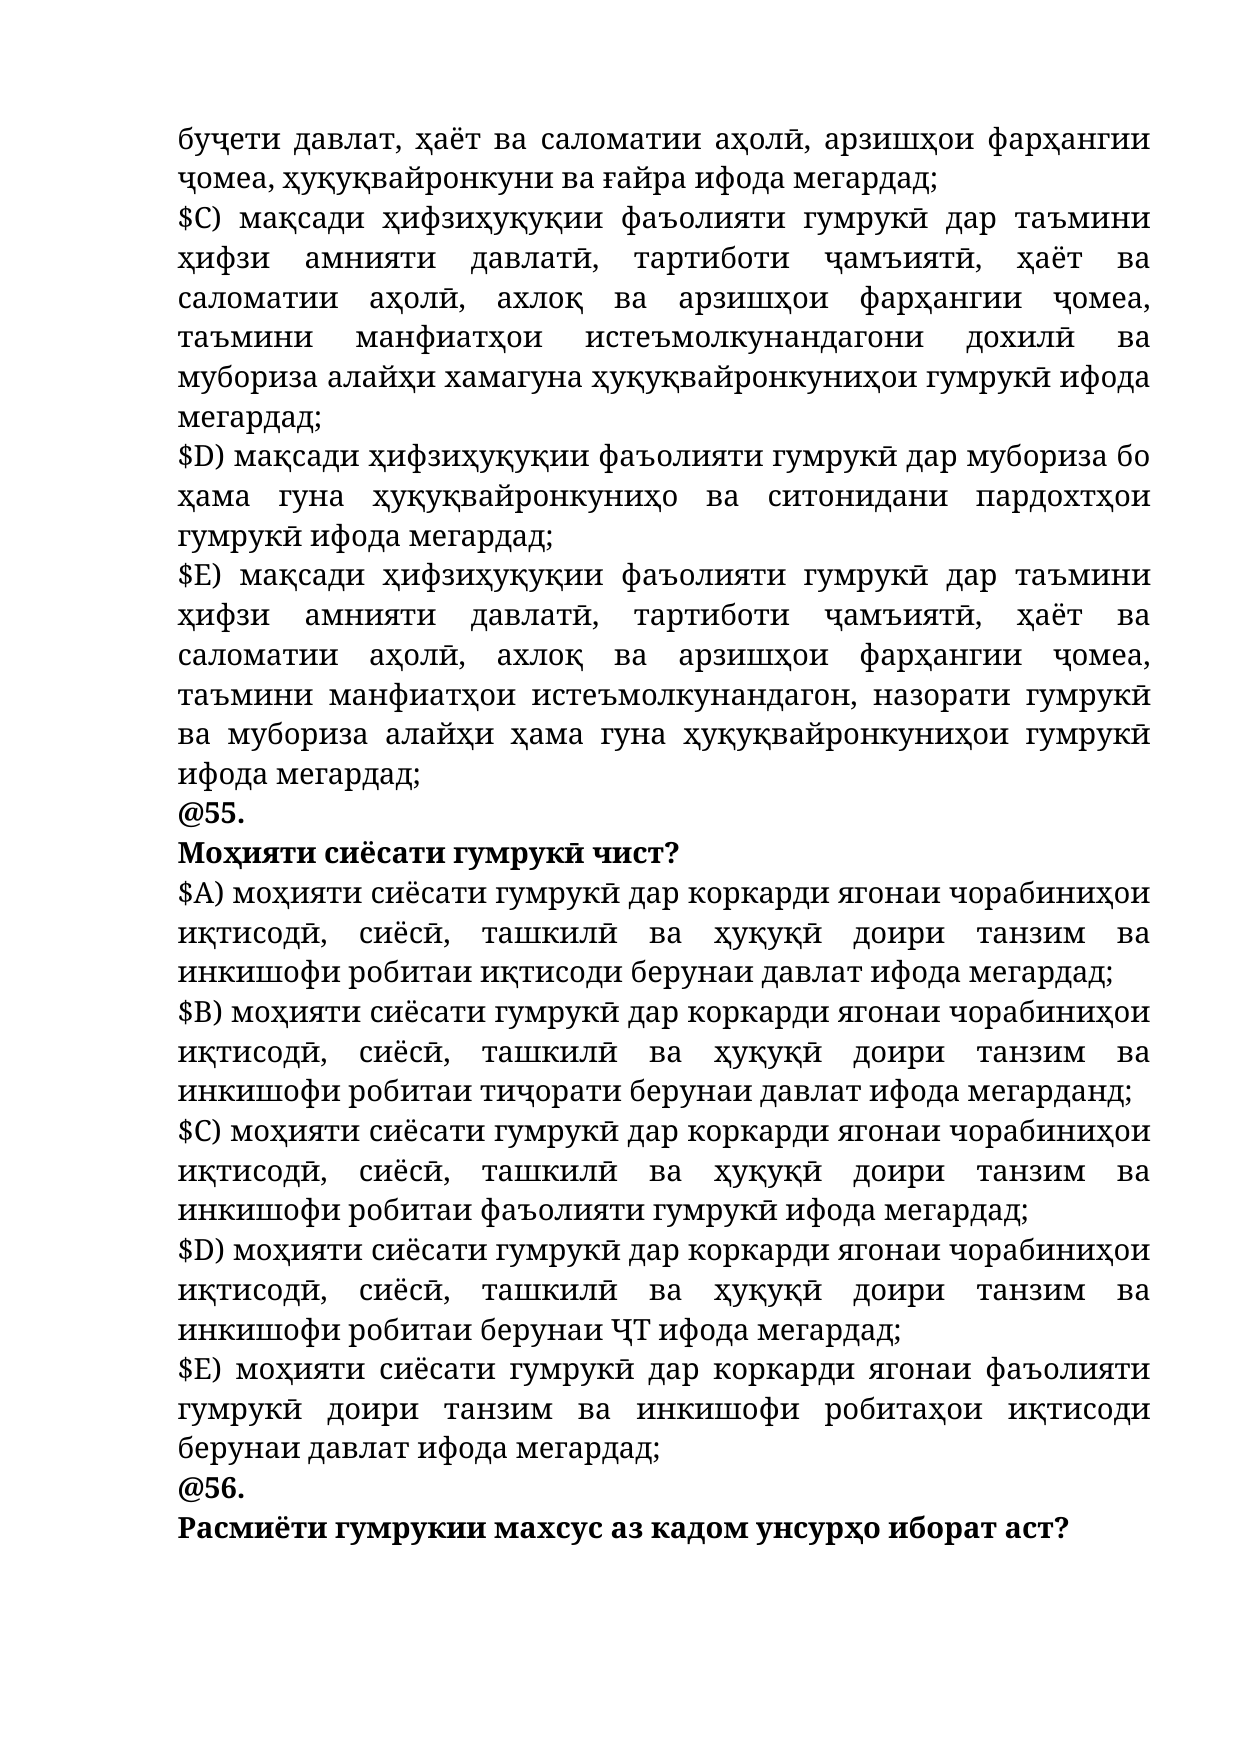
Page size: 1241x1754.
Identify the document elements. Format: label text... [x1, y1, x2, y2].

text $B) моҳияти сиёсати гумрукӣ дар коркарди ягонаи чорабиниҳои иқтисодӣ, сиёсӣ, ташкилӣ ва ҳуқуқӣ доири танзим ва инкишофи робитаи тиҷорати берунаи давлат ифода мегарданд; [177, 991, 1152, 1110]
text $C) мақсади ҳифзиҳуқуқии фаъолияти гумрукӣ дар таъмини ҳифзи амнияти давлатӣ, тартиботи ҷамъиятӣ, ҳаёт ва саломатии аҳолӣ, ахлоқ ва арзишҳои фарҳангии ҷомеа, таъмини манфиатҳои истеъмолкунандагони дохилӣ ва мубориза алайҳи хамагуна ҳуқуқвайронкуниҳои гумрукӣ ифода мегардад; [177, 197, 1152, 436]
text $D) моҳияти сиёсати гумрукӣ дар коркарди ягонаи чорабиниҳои иқтисодӣ, сиёсӣ, ташкилӣ ва ҳуқуқӣ доири танзим ва инкишофи робитаи берунаи ҶТ ифода мегардад; [177, 1229, 1152, 1348]
text Расмиёти гумрукии махсус аз кадом унсурҳо иборат аст? [177, 1507, 1152, 1547]
text @56. [177, 1467, 1152, 1507]
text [177, 118, 1152, 197]
text $E) мақсади ҳифзиҳуқуқии фаъолияти гумрукӣ дар таъмини ҳифзи амнияти давлатӣ, тартиботи ҷамъиятӣ, ҳаёт ва саломатии аҳолӣ, ахлоқ ва арзишҳои фарҳангии ҷомеа, таъмини манфиатҳои истеъмолкунандагон, назорати гумрукӣ ва мубориза алайҳи ҳама гуна ҳуқуқвайронкуниҳои гумрукӣ ифода мегардад; [177, 555, 1152, 793]
text $C) моҳияти сиёсати гумрукӣ дар коркарди ягонаи чорабиниҳои иқтисодӣ, сиёсӣ, ташкилӣ ва ҳуқуқӣ доири танзим ва инкишофи робитаи фаъолияти гумрукӣ ифода мегардад; [177, 1110, 1152, 1229]
text $A) моҳияти сиёсати гумрукӣ дар коркарди ягонаи чорабиниҳои иқтисодӣ, сиёсӣ, ташкилӣ ва ҳуқуқӣ доири танзим ва инкишофи робитаи иқтисоди берунаи давлат ифода мегардад; [177, 872, 1152, 991]
text $D) мақсади ҳифзиҳуқуқии фаъолияти гумрукӣ дар мубориза бо ҳама гуна ҳуқуқвайронкуниҳо ва ситонидани пардохтҳои гумрукӣ ифода мегардад; [177, 436, 1152, 555]
text $E) моҳияти сиёсати гумрукӣ дар коркарди ягонаи фаъолияти гумрукӣ доири танзим ва инкишофи робитаҳои иқтисоди берунаи давлат ифода мегардад; [177, 1348, 1152, 1467]
text @55. [177, 793, 1152, 832]
text Моҳияти сиёсати гумрукӣ чист? [177, 832, 1152, 872]
